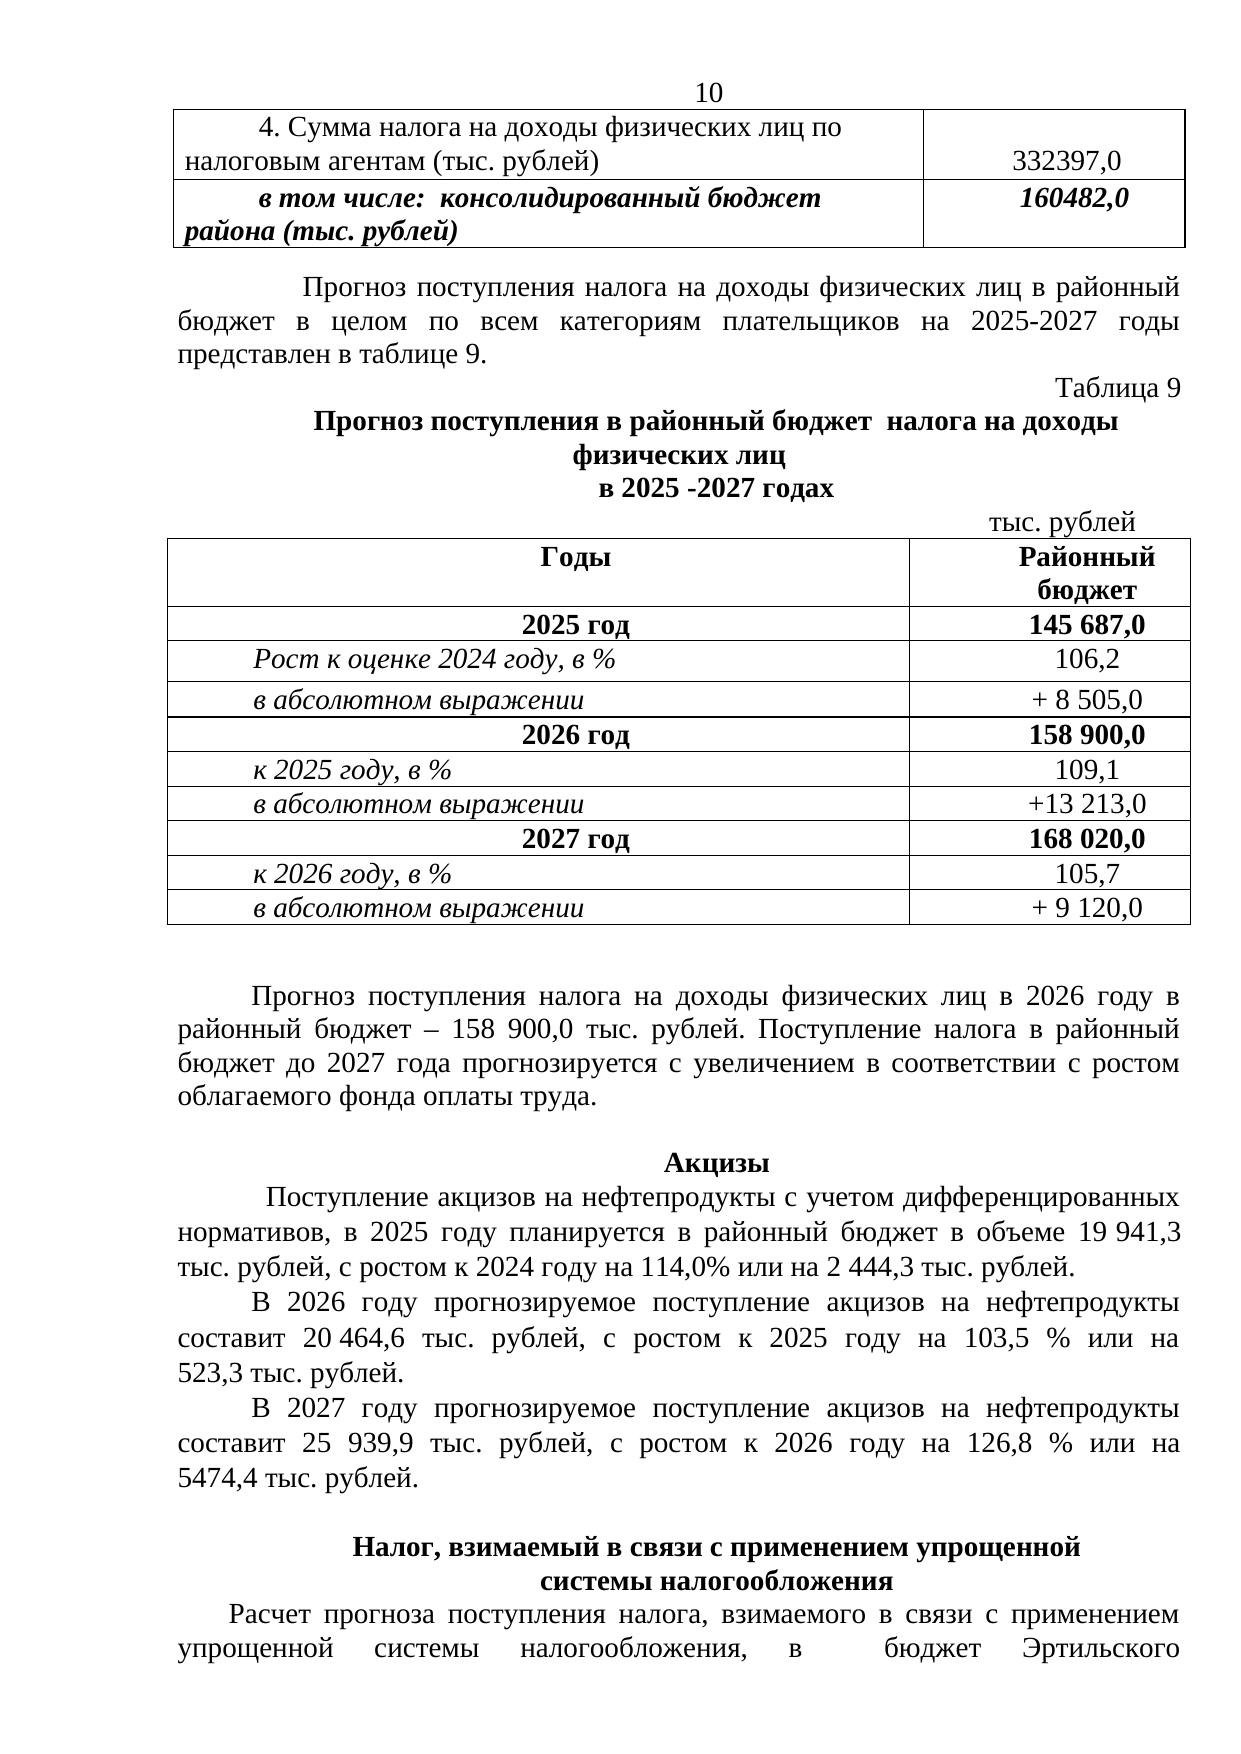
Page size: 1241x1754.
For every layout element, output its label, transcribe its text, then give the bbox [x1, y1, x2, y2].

table_cell Рост к оценке 2024 году, в % [168, 641, 909, 681]
table_cell в том числе: консолидированный бюджет района (тыс. рублей) [174, 180, 923, 247]
table_cell 105,7 [910, 856, 1190, 889]
table_cell 2027 год [168, 821, 909, 855]
table_cell + 8 505,0 [910, 682, 1190, 716]
text В 2026 году прогнозируемое поступление акцизов на нефтепродукты составит 20 464,6 тыс. рублей, с ростом к 2025 году на 103,5 % или на 523,3 тыс. рублей. [177, 1284, 1181, 1388]
text Поступление акцизов на нефтепродукты с учетом дифференцированных нормативов, в 2025 году планируется в районный бюджет в объеме 19 941,3 тыс. рублей, с ростом к 2024 году на 114,0% или на 2 444,3 тыс. рублей. [177, 1179, 1181, 1283]
table_cell в абсолютном выражении [168, 787, 909, 820]
text Налог, взимаемый в связи с применением упрощенной [177, 1529, 1181, 1563]
text тыс. рублей [177, 504, 1181, 538]
table_cell к 2025 году, в % [168, 752, 909, 786]
text Таблица 9 [177, 370, 1181, 403]
table_cell 332397,0 [924, 110, 1184, 179]
table_cell 160482,0 [924, 180, 1184, 247]
text Прогноз поступления налога на доходы физических лиц в районный бюджет в целом по всем категориям плательщиков на 2025-2027 годы представлен в таблице 9. [177, 269, 1181, 370]
table_cell 2025 год [168, 607, 909, 640]
table_cell 106,2 [910, 641, 1190, 681]
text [177, 1596, 1181, 1663]
text Прогноз поступления в районный бюджет налога на доходы физических лиц [177, 403, 1181, 471]
table_cell 168 020,0 [910, 821, 1190, 855]
table_header Годы [168, 539, 909, 606]
table_cell в абсолютном выражении [168, 890, 909, 924]
text в 2025 -2027 годах [177, 471, 1181, 504]
table_header Районный бюджет [910, 539, 1190, 606]
table_cell к 2026 году, в % [168, 856, 909, 889]
table_cell +13 213,0 [910, 787, 1190, 820]
table_cell в абсолютном выражении [168, 682, 909, 716]
table_cell 2026 год [168, 718, 909, 751]
text системы налогообложения [177, 1563, 1181, 1596]
table_cell 145 687,0 [910, 607, 1190, 640]
table_cell 158 900,0 [910, 718, 1190, 751]
table_cell 4. Сумма налога на доходы физических лиц по налоговым агентам (тыс. рублей) [174, 110, 923, 179]
text Акцизы [177, 1145, 1181, 1179]
text В 2027 году прогнозируемое поступление акцизов на нефтепродукты составит 25 939,9 тыс. рублей, с ростом к 2026 году на 126,8 % или на 5474,4 тыс. рублей. [177, 1390, 1181, 1494]
table_cell 109,1 [910, 752, 1190, 786]
text Прогноз поступления налога на доходы физических лиц в 2026 году в районный бюджет – 158 900,0 тыс. рублей. Поступление налога в районный бюджет до 2027 года прогнозируется с увеличением в соответствии с ростом облагаемого фонда оплаты труда. [177, 978, 1181, 1112]
table_cell + 9 120,0 [910, 890, 1190, 924]
